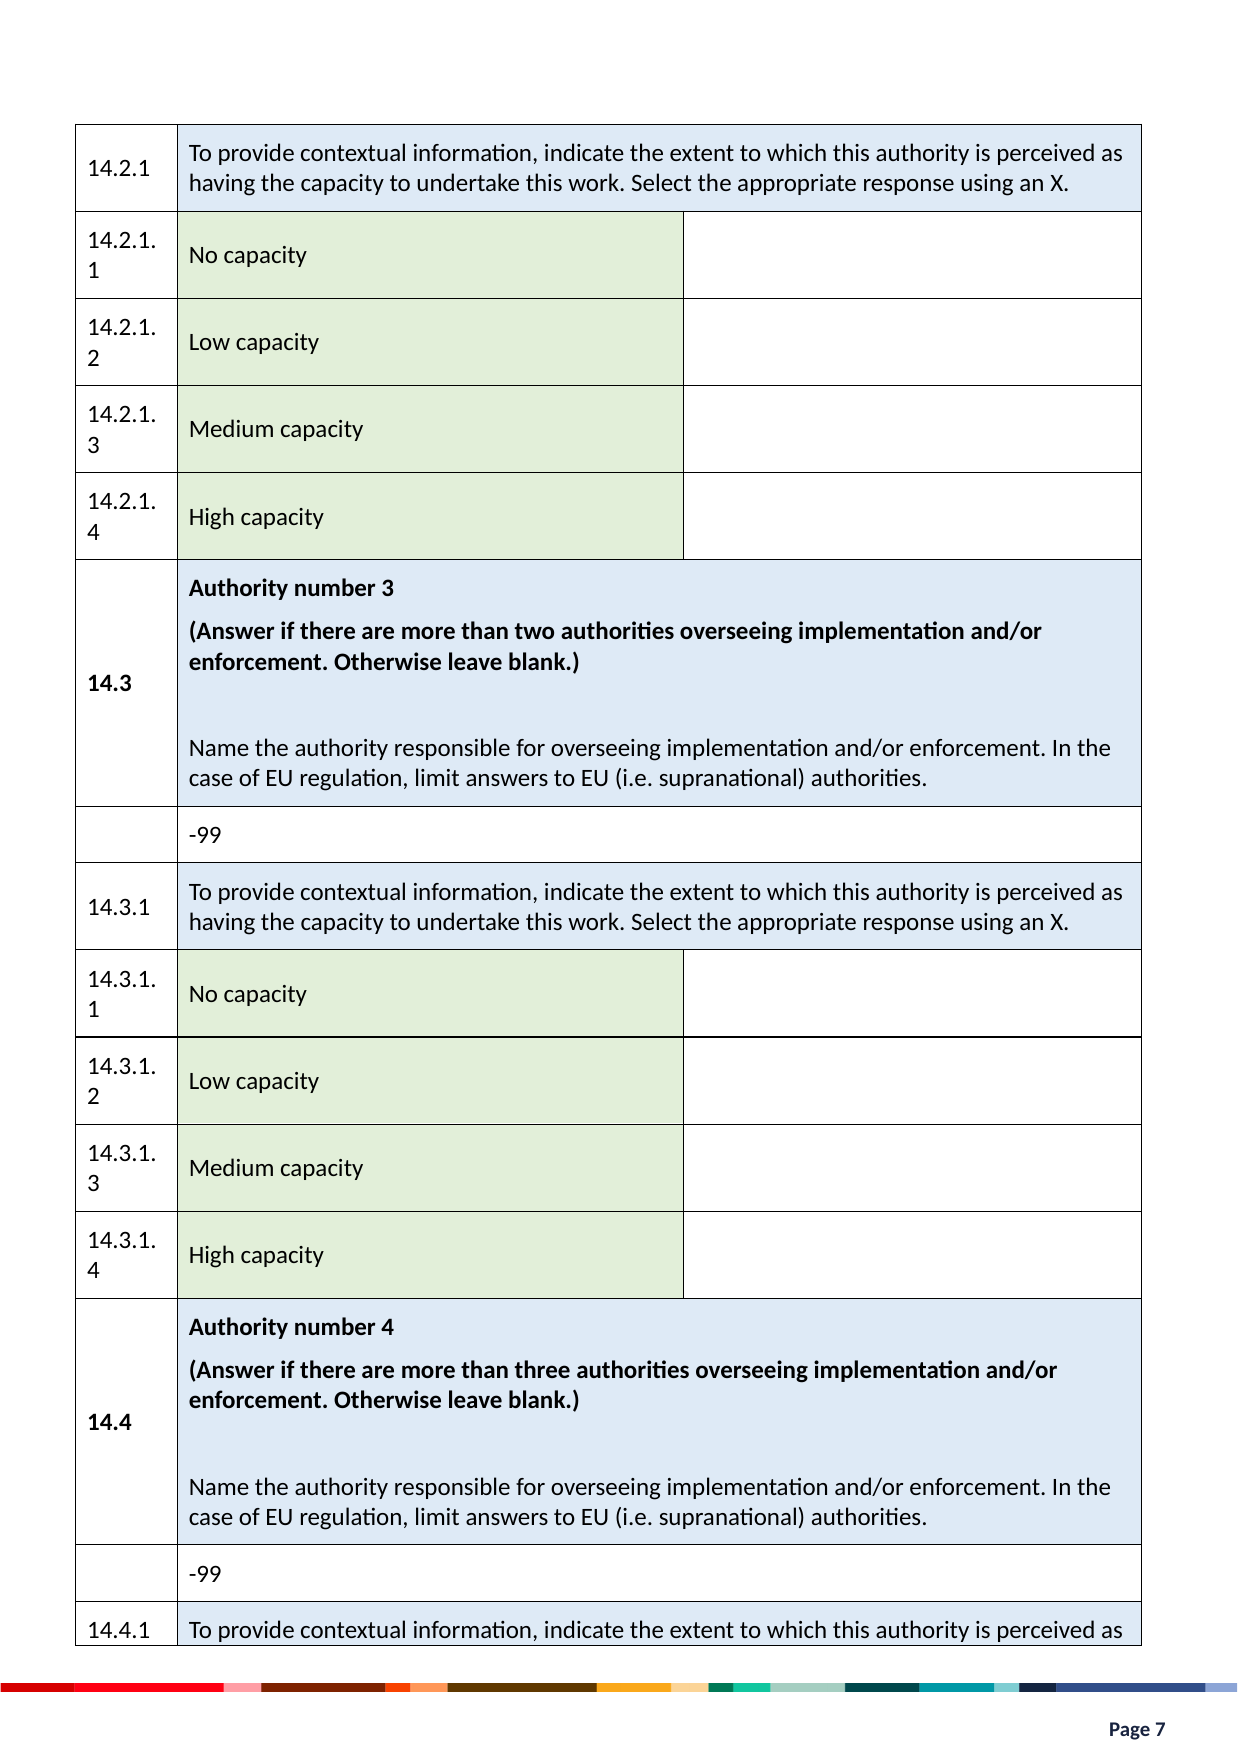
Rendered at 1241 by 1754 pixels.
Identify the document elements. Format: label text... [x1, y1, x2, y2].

table_cell 14.3.1.3 [76, 1125, 177, 1211]
table_cell 14.2.1 [76, 125, 177, 211]
table_cell Low capacity [178, 299, 683, 385]
table_cell 14.4 [76, 1299, 177, 1544]
table_cell 14.3.1.1 [76, 950, 177, 1036]
table_cell High capacity [178, 473, 683, 559]
table_cell [684, 212, 1141, 298]
table_cell [76, 807, 177, 862]
table_cell No capacity [178, 212, 683, 298]
table_cell Low capacity [178, 1038, 683, 1123]
table_cell 14.3 [76, 560, 177, 806]
table_cell 14.2.1.2 [76, 299, 177, 385]
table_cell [178, 1602, 1141, 1645]
table_cell 14.3.1.2 [76, 1038, 177, 1123]
table_cell -99 [178, 1545, 1141, 1601]
table_cell [684, 1212, 1141, 1298]
table_cell Medium capacity [178, 386, 683, 472]
table_cell [684, 386, 1141, 472]
table_cell 14.2.1.1 [76, 212, 177, 298]
table_cell Authority number 3 (Answer if there are more than two authorities overseeing implementation and/or enforcement. Otherwise leave blank.) Name the authority responsible for overseeing implementation and/or enforcement. In the case of EU regulation, limit answers to EU (i.e. supranational) authorities. [178, 560, 1141, 806]
table_cell 14.4.1 [76, 1602, 177, 1645]
table_cell -99 [178, 807, 1141, 862]
table_cell [76, 1545, 177, 1601]
table_cell Authority number 4 (Answer if there are more than three authorities overseeing implementation and/or enforcement. Otherwise leave blank.) Name the authority responsible for overseeing implementation and/or enforcement. In the case of EU regulation, limit answers to EU (i.e. supranational) authorities. [178, 1299, 1141, 1544]
table_cell Medium capacity [178, 1125, 683, 1211]
table_cell High capacity [178, 1212, 683, 1298]
table_cell [684, 473, 1141, 559]
table_cell [684, 1125, 1141, 1211]
picture [0, 1683, 1236, 1692]
table_cell [684, 1038, 1141, 1123]
table_cell 14.3.1 [76, 863, 177, 949]
table_cell 14.2.1.4 [76, 473, 177, 559]
table_cell [684, 299, 1141, 385]
table_cell 14.3.1.4 [76, 1212, 177, 1298]
table_cell No capacity [178, 950, 683, 1036]
table_cell 14.2.1.3 [76, 386, 177, 472]
table_cell [684, 950, 1141, 1036]
